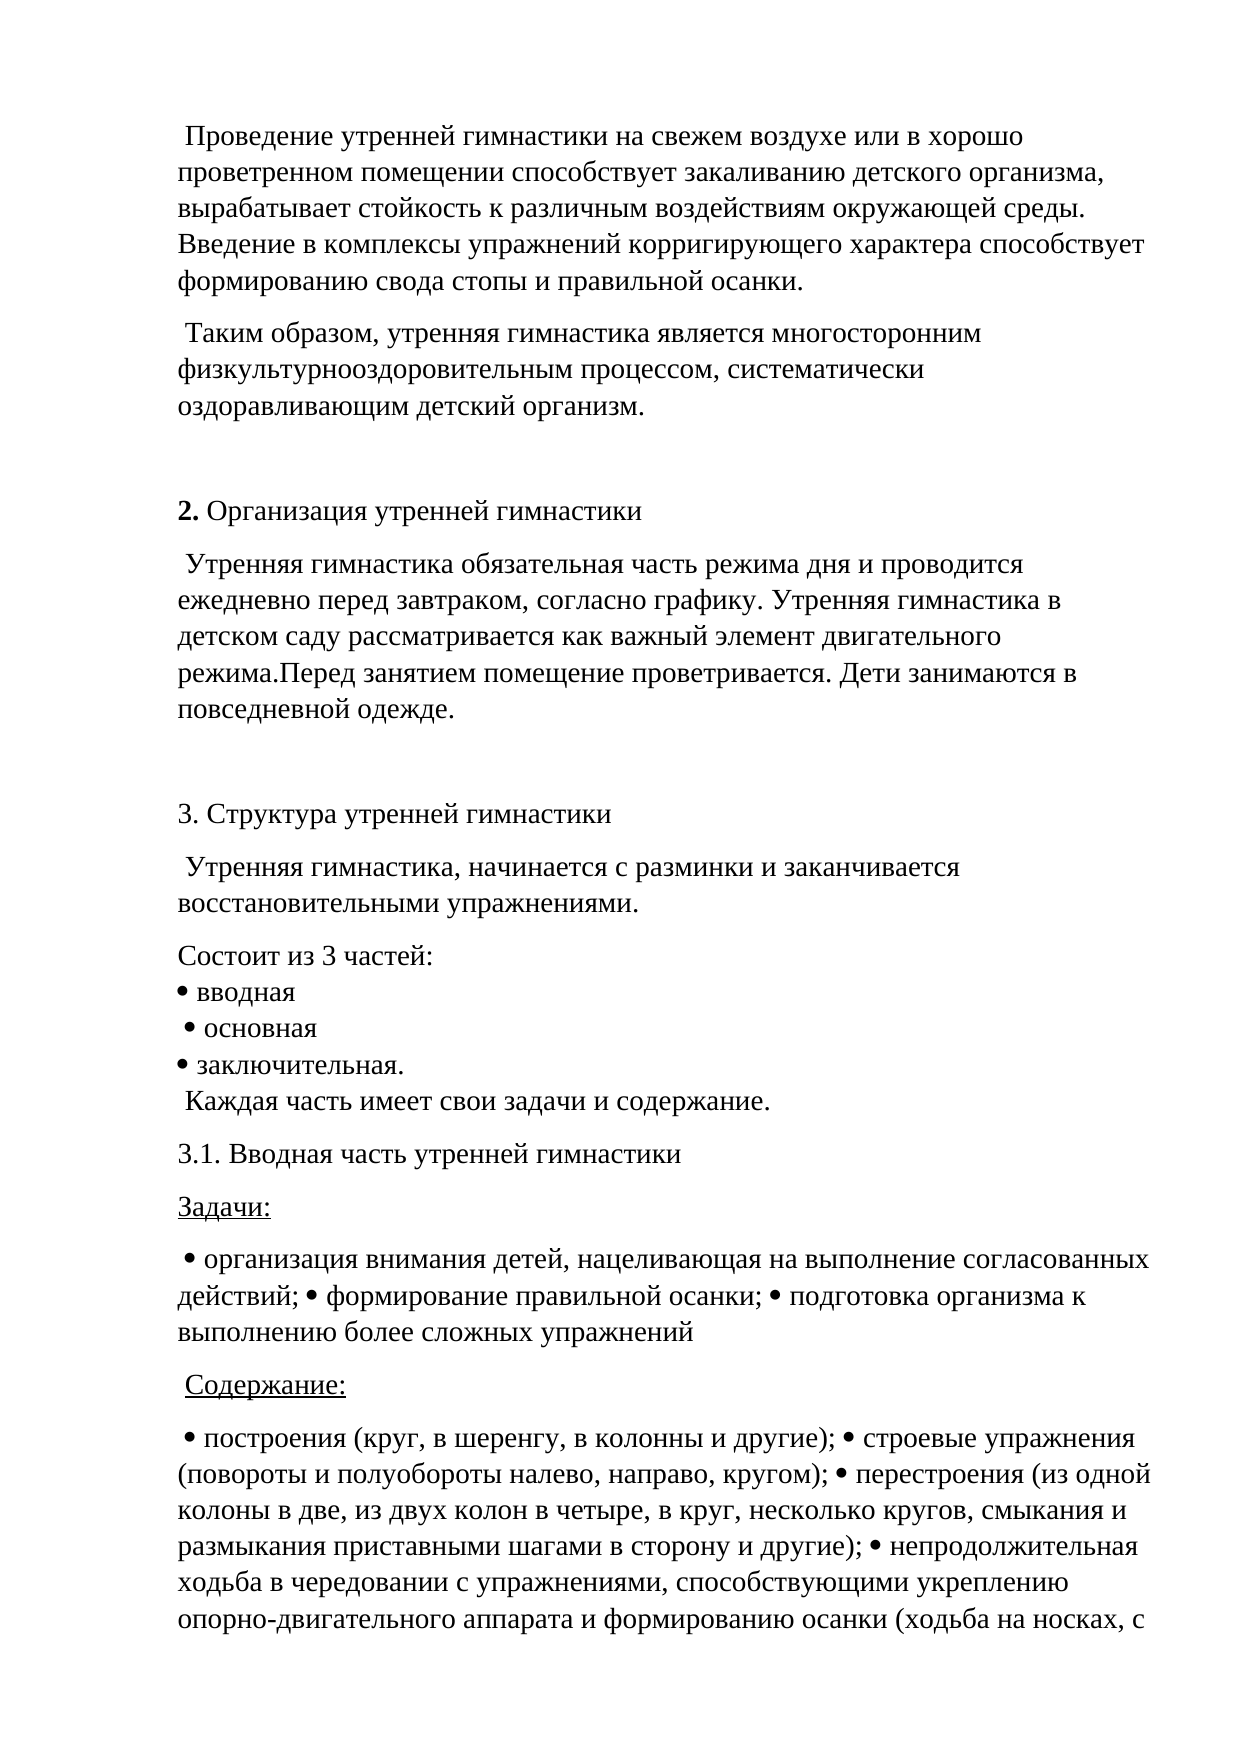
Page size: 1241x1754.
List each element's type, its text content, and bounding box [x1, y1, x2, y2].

text основная [177, 1011, 1152, 1044]
text Содержание: [177, 1367, 1152, 1400]
text Состоит из 3 частей: [177, 938, 1152, 972]
text 3.1. Вводная часть утренней гимнастики [177, 1136, 1152, 1169]
text Задачи: [177, 1189, 1152, 1222]
text 3. Структура утренней гимнастики [177, 796, 1152, 830]
text вводная [177, 974, 1152, 1008]
text 2. Организация утренней гимнастики [177, 493, 1152, 527]
text Проведение утренней гимнастики на свежем воздухе или в хорошо проветренном помещении способствует закаливанию детского организма, вырабатывает стойкость к различным воздействиям окружающей среды. Введение в комплексы упражнений корригирующего характера способствует формированию свода стопы и правильной осанки. [177, 118, 1152, 296]
text Утренняя гимнастика обязательная часть режима дня и проводится ежедневно перед завтраком, согласно графику. Утренняя гимнастика в детском саду рассматривается как важный элемент двигательного режима.Перед занятием помещение проветривается. Дети занимаются в повседневной одежде. [177, 546, 1152, 724]
text заключительная. [177, 1047, 1152, 1081]
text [177, 1420, 1152, 1634]
text Таким образом, утренняя гимнастика является многосторонним физкультурнооздоровительным процессом, систематически оздоравливающим детский организм. [177, 316, 1152, 421]
text Утренняя гимнастика, начинается с разминки и заканчивается восстановительными упражнениями. [177, 849, 1152, 919]
text Каждая часть имеет свои задачи и содержание. [177, 1083, 1152, 1117]
text организация внимания детей, нацеливающая на выполнение согласованных действий; формирование правильной осанки; подготовка организма к выполнению более сложных упражнений [177, 1242, 1152, 1348]
